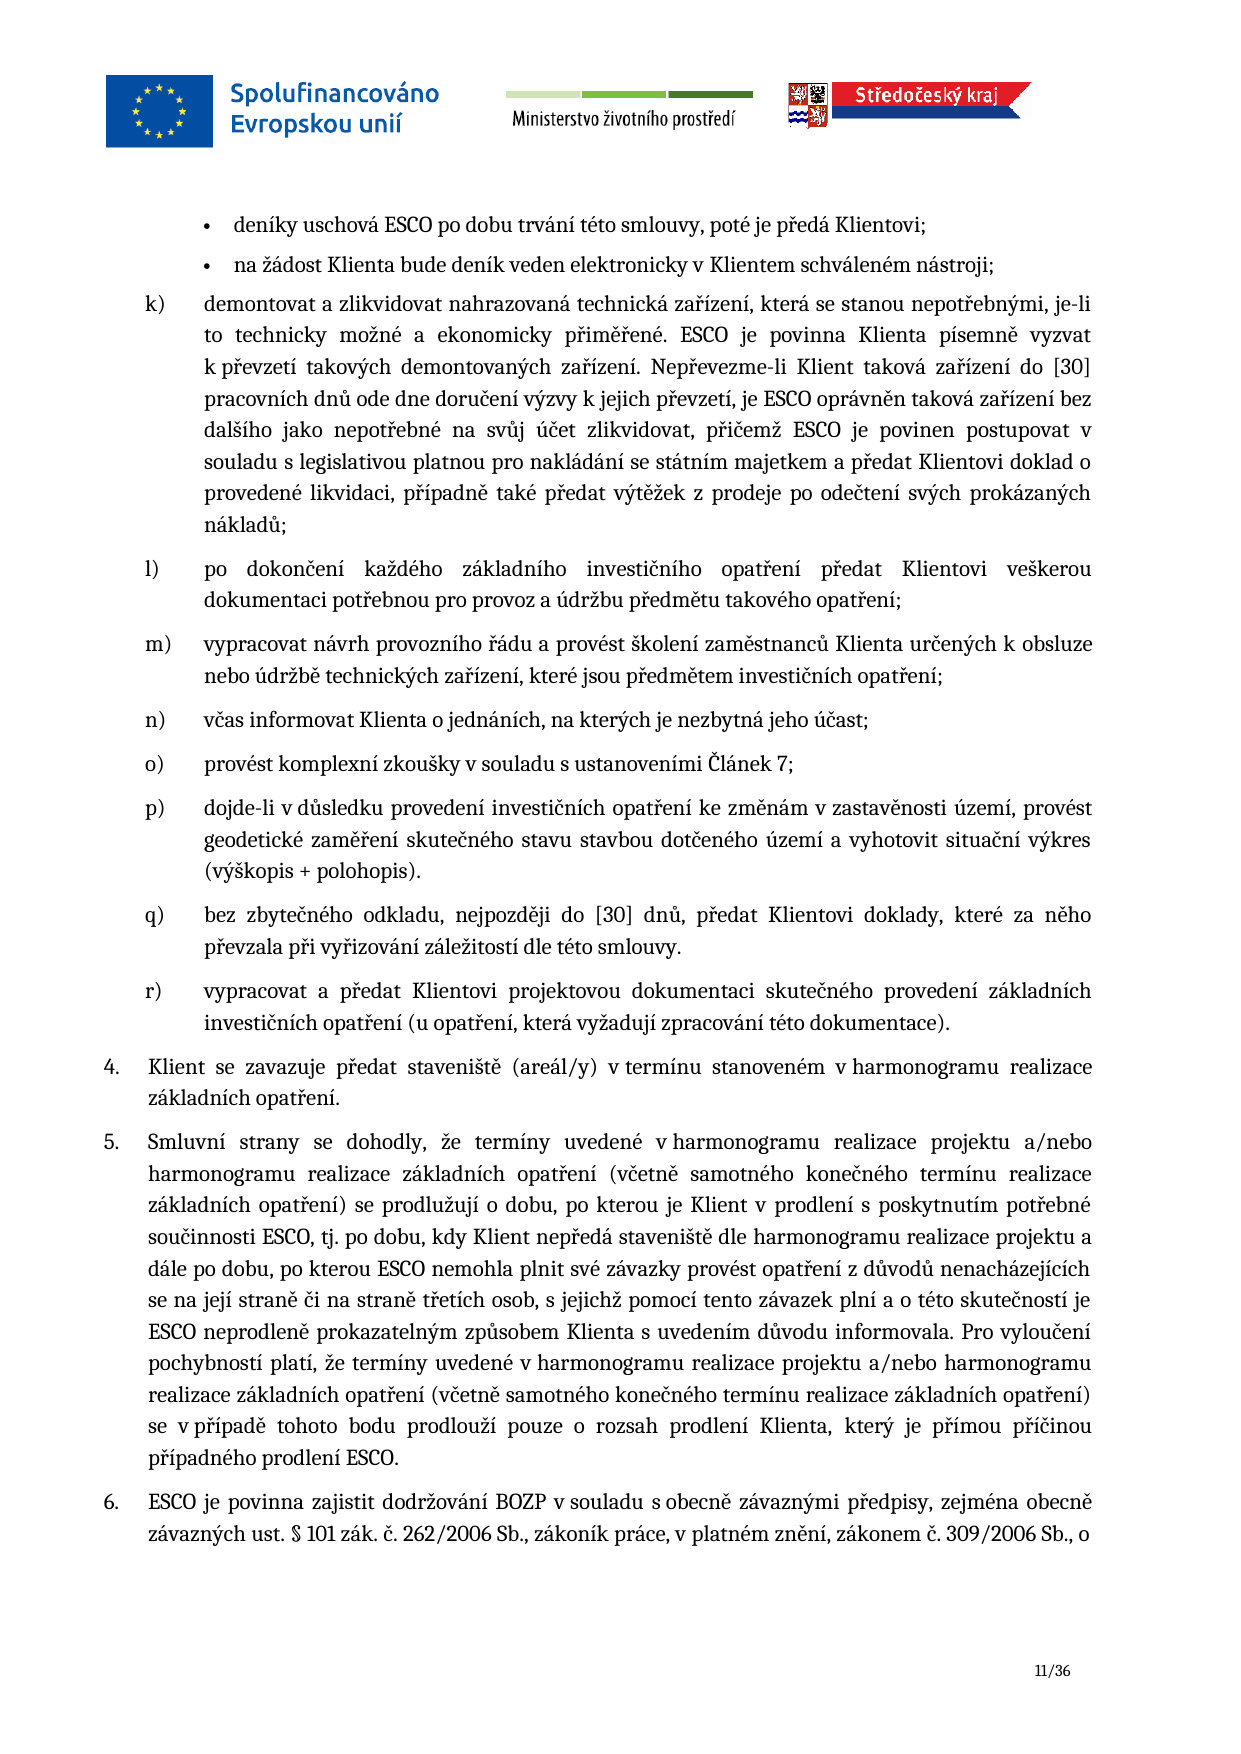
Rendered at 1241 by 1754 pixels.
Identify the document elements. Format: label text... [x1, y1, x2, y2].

picture [103, 73, 1048, 148]
subtitle demontovat a zlikvidovat nahrazovaná technická zařízení, která se stanou nepotřebnými, je-li to technicky možné a ekonomicky přiměřené. ESCO je povinna Klienta písemně vyzvat k převzetí takových demontovaných zařízení. Nepřevezme-li Klient taková zařízení do [30] pracovních dnů ode dne doručení výzvy k jejich převzetí, je ESCO oprávněn taková zařízení bez dalšího jako nepotřebné na svůj účet zlikvidovat, přičemž ESCO je povinen postupovat v souladu s legislativou platnou pro nakládání se státním majetkem a předat Klientovi doklad o provedené likvidaci, případně také předat výtěžek z prodeje po odečtení svých prokázaných nákladů; [145, 291, 1092, 538]
subtitle provést komplexní zkoušky v souladu s ustanoveními Článek 7; [145, 751, 1092, 777]
subtitle Klient se zavazuje předat staveniště (areál/y) v termínu stanoveném v harmonogramu realizace základních opatření. [103, 1053, 1092, 1111]
subtitle včas informovat Klienta o jednáních, na kterých je nezbytná jeho účast; [145, 707, 1092, 733]
subtitle po dokončení každého základního investičního opatření předat Klientovi veškerou dokumentaci potřebnou pro provoz a údržbu předmětu takového opatření; [145, 556, 1092, 613]
text deníky uschová ESCO po dobu trvání této smlouvy, poté je předá Klientovi; [204, 205, 1092, 238]
subtitle vypracovat návrh provozního řádu a provést školení zaměstnanců Klienta určených k obsluze nebo údržbě technických zařízení, které jsou předmětem investičních opatření; [145, 631, 1092, 689]
subtitle Smluvní strany se dohodly, že termíny uvedené v harmonogramu realizace projektu a/nebo harmonogramu realizace základních opatření (včetně samotného konečného termínu realizace základních opatření) se prodlužují o dobu, po kterou je Klient v prodlení s poskytnutím potřebné součinnosti ESCO, tj. po dobu, kdy Klient nepředá staveniště dle harmonogramu realizace projektu a dále po dobu, po kterou ESCO nemohla plnit své závazky provést opatření z důvodů nenacházejících se na její straně či na straně třetích osob, s jejichž pomocí tento závazek plní a o této skutečností je ESCO neprodleně prokazatelným způsobem Klienta s uvedením důvodu informovala. Pro vyloučení pochybností platí, že termíny uvedené v harmonogramu realizace projektu a/nebo harmonogramu realizace základních opatření (včetně samotného konečného termínu realizace základních opatření) se v případě tohoto bodu prodlouží pouze o rozsah prodlení Klienta, který je přímou příčinou případného prodlení ESCO. [103, 1129, 1092, 1471]
subtitle bez zbytečného odkladu, nejpozději do [30] dnů, předat Klientovi doklady, které za něho převzala při vyřizování záležitostí dle této smlouvy. [145, 902, 1092, 960]
subtitle dojde-li v důsledku provedení investičních opatření ke změnám v zastavěnosti území, provést geodetické zaměření skutečného stavu stavbou dotčeného území a vyhotovit situační výkres (výškopis + polohopis). [145, 795, 1092, 884]
text na žádost Klienta bude deník veden elektronicky v Klientem schváleném nástroji; [204, 245, 1092, 278]
subtitle vypracovat a předat Klientovi projektovou dokumentaci skutečného provedení základních investičních opatření (u opatření, která vyžadují zpracování této dokumentace). [145, 978, 1092, 1036]
